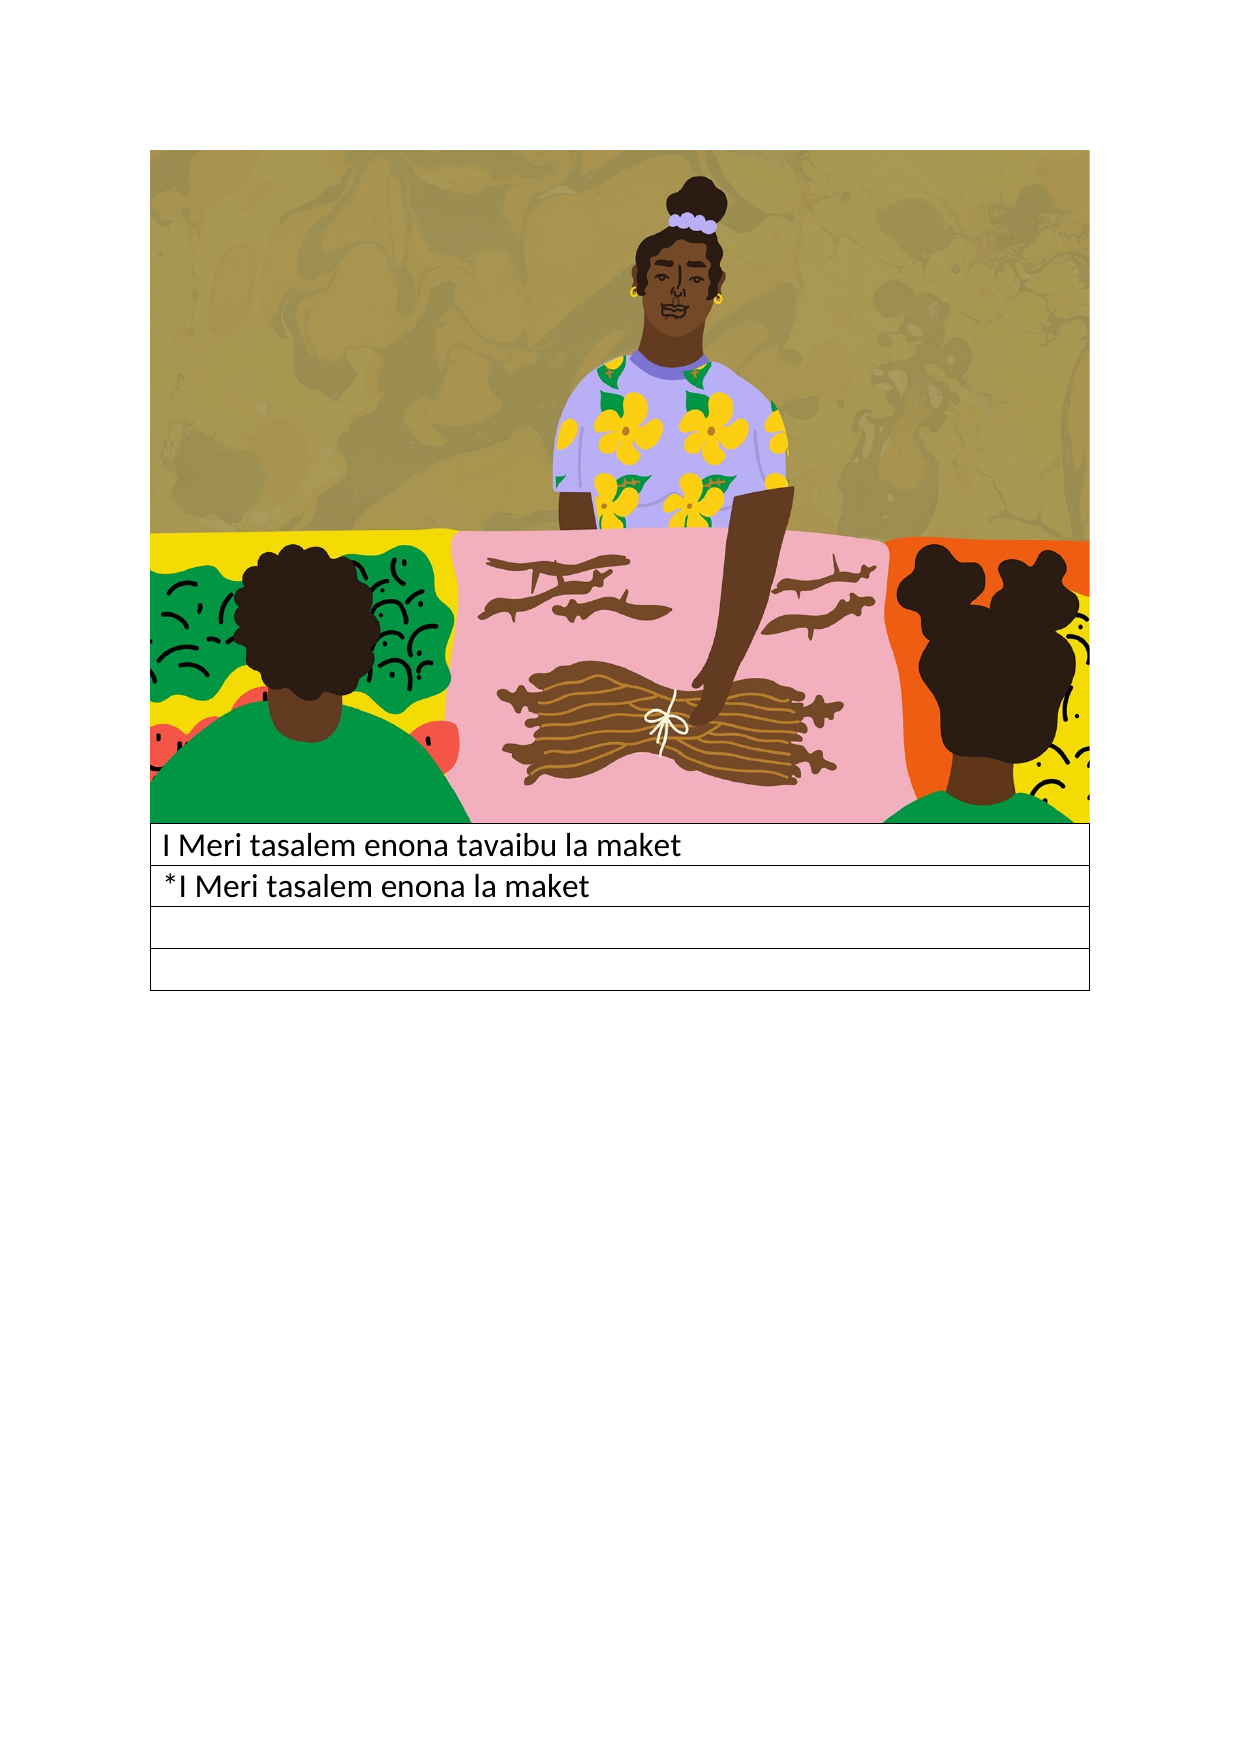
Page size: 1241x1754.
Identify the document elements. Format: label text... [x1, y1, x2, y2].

picture [150, 150, 1090, 823]
table_cell [151, 949, 1089, 990]
table_cell *I Meri tasalem enona la maket [151, 866, 1089, 906]
table_header I Meri tasalem enona tavaibu la maket [151, 824, 1089, 864]
table_cell [151, 907, 1089, 948]
